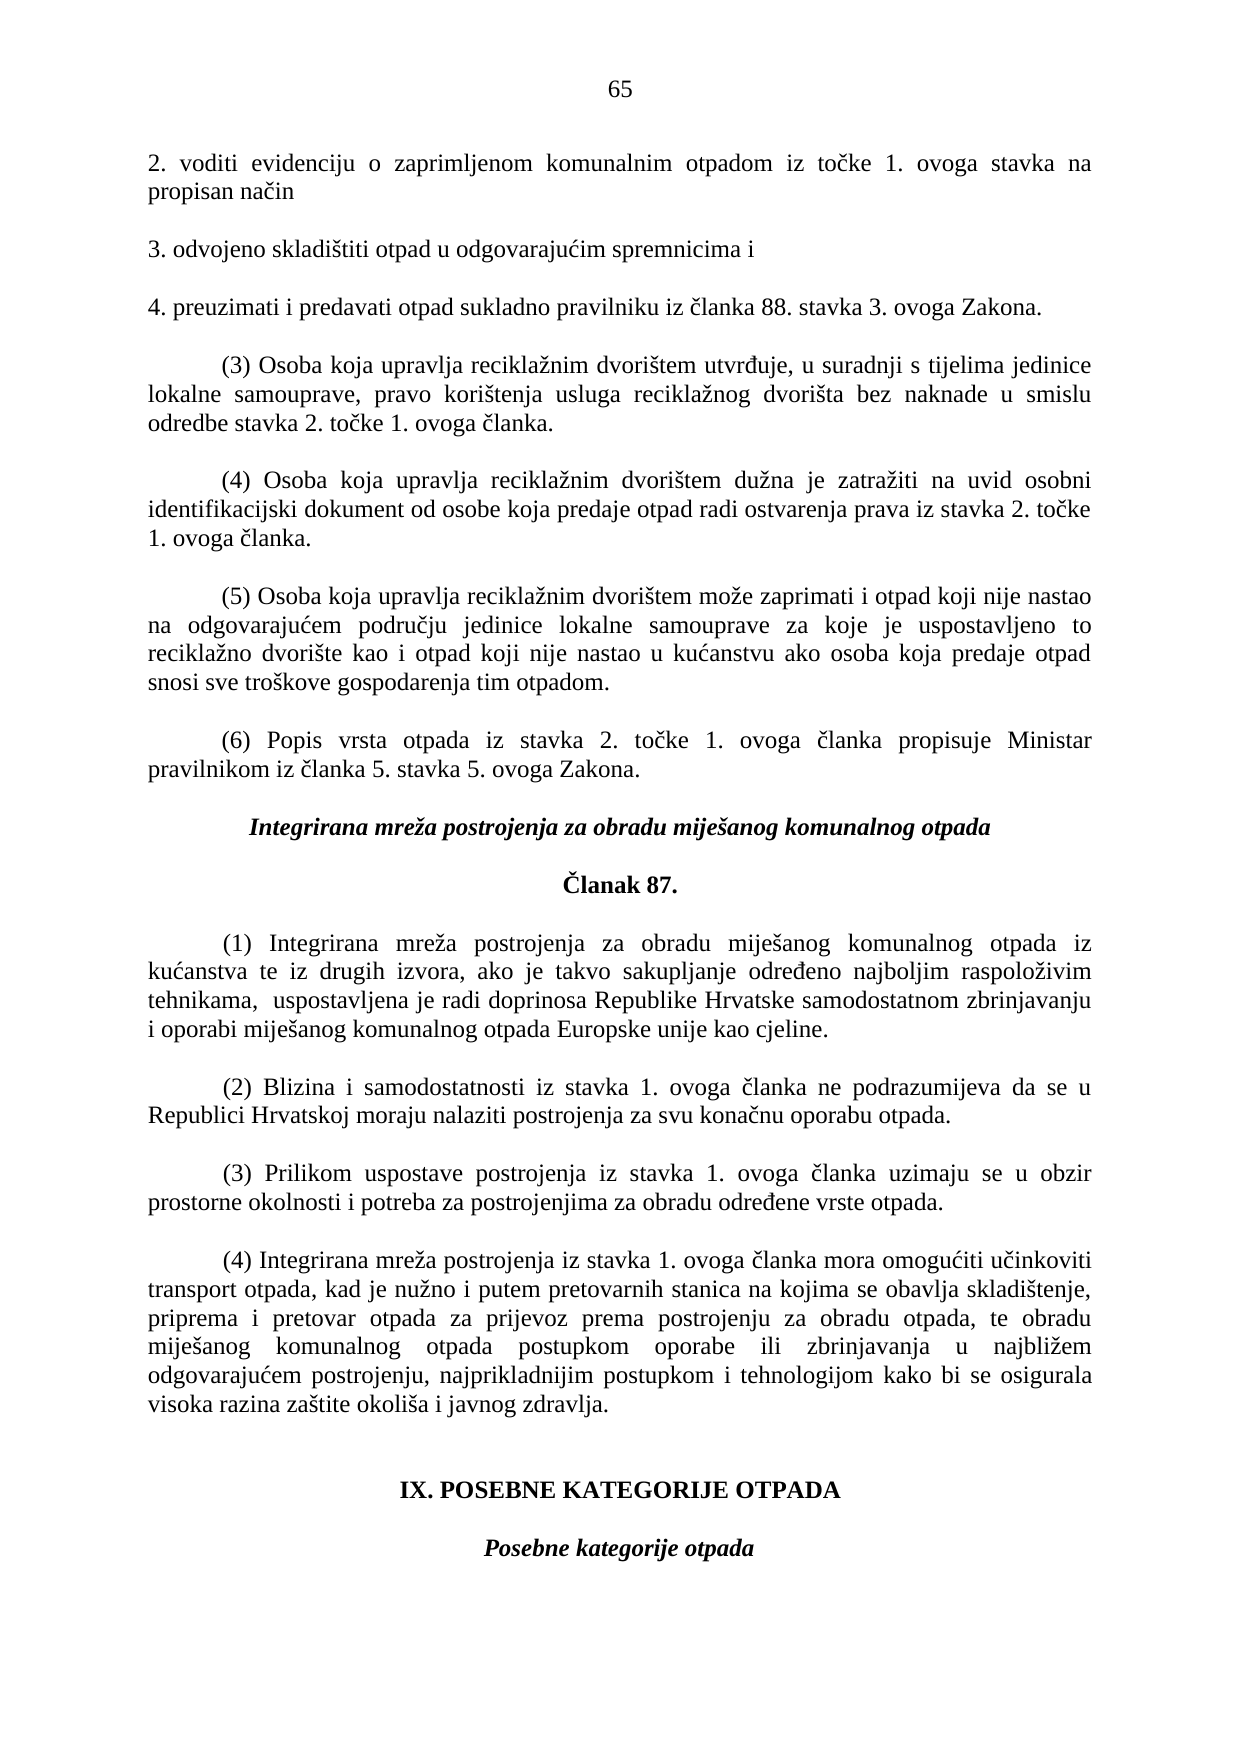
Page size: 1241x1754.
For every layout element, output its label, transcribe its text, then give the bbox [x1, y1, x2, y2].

text (1) Integrirana mreža postrojenja za obradu miješanog komunalnog otpada iz kućanstva te iz drugih izvora, ako je takvo sakupljanje određeno najboljim raspoloživim tehnikama, uspostavljena je radi doprinosa Republike Hrvatske samodostatnom zbrinjavanju i oporabi miješanog komunalnog otpada Europske unije kao cjeline. [148, 928, 1093, 1043]
text (4) Integrirana mreža postrojenja iz stavka 1. ovoga članka mora omogućiti učinkoviti transport otpada, kad je nužno i putem pretovarnih stanica na kojima se obavlja skladištenje, priprema i pretovar otpada za prijevoz prema postrojenju za obradu otpada, te obradu miješanog komunalnog otpada postupkom oporabe ili zbrinjavanja u najbližem odgovarajućem postrojenju, najprikladnijim postupkom i tehnologijom kako bi se osigurala visoka razina zaštite okoliša i javnog zdravlja. [148, 1245, 1093, 1418]
text (4) Osoba koja upravlja reciklažnim dvorištem dužna je zatražiti na uvid osobni identifikacijski dokument od osobe koja predaje otpad radi ostvarenja prava iz stavka 2. točke 1. ovoga članka. [148, 466, 1093, 552]
text (6) Popis vrsta otpada iz stavka 2. točke 1. ovoga članka propisuje Ministar pravilnikom iz članka 5. stavka 5. ovoga Zakona. [148, 725, 1093, 783]
text 4. preuzimati i predavati otpad sukladno pravilniku iz članka 88. stavka 3. ovoga Zakona. [148, 292, 1093, 321]
text IX. POSEBNE KATEGORIJE OTPADA [148, 1475, 1093, 1504]
text 3. odvojeno skladištiti otpad u odgovarajućim spremnicima i [148, 234, 1093, 263]
text Posebne kategorije otpada [148, 1533, 1093, 1562]
text 2. voditi evidenciju o zaprimljenom komunalnim otpadom iz točke 1. ovoga stavka na propisan način [148, 148, 1093, 205]
text (3) Prilikom uspostave postrojenja iz stavka 1. ovoga članka uzimaju se u obzir prostorne okolnosti i potreba za postrojenjima za obradu određene vrste otpada. [148, 1158, 1093, 1216]
text (2) Blizina i samodostatnosti iz stavka 1. ovoga članka ne podrazumijeva da se u Republici Hrvatskoj moraju nalaziti postrojenja za svu konačnu oporabu otpada. [148, 1072, 1093, 1129]
text Članak 87. [148, 870, 1093, 898]
text (3) Osoba koja upravlja reciklažnim dvorištem utvrđuje, u suradnji s tijelima jedinice lokalne samouprave, pravo korištenja usluga reciklažnog dvorišta bez naknade u smislu odredbe stavka 2. točke 1. ovoga članka. [148, 350, 1093, 436]
text Integrirana mreža postrojenja za obradu miješanog komunalnog otpada [148, 812, 1093, 841]
text (5) Osoba koja upravlja reciklažnim dvorištem može zaprimati i otpad koji nije nastao na odgovarajućem području jedinice lokalne samouprave za koje je uspostavljeno to reciklažno dvorište kao i otpad koji nije nastao u kućanstvu ako osoba koja predaje otpad snosi sve troškove gospodarenja tim otpadom. [148, 581, 1093, 696]
